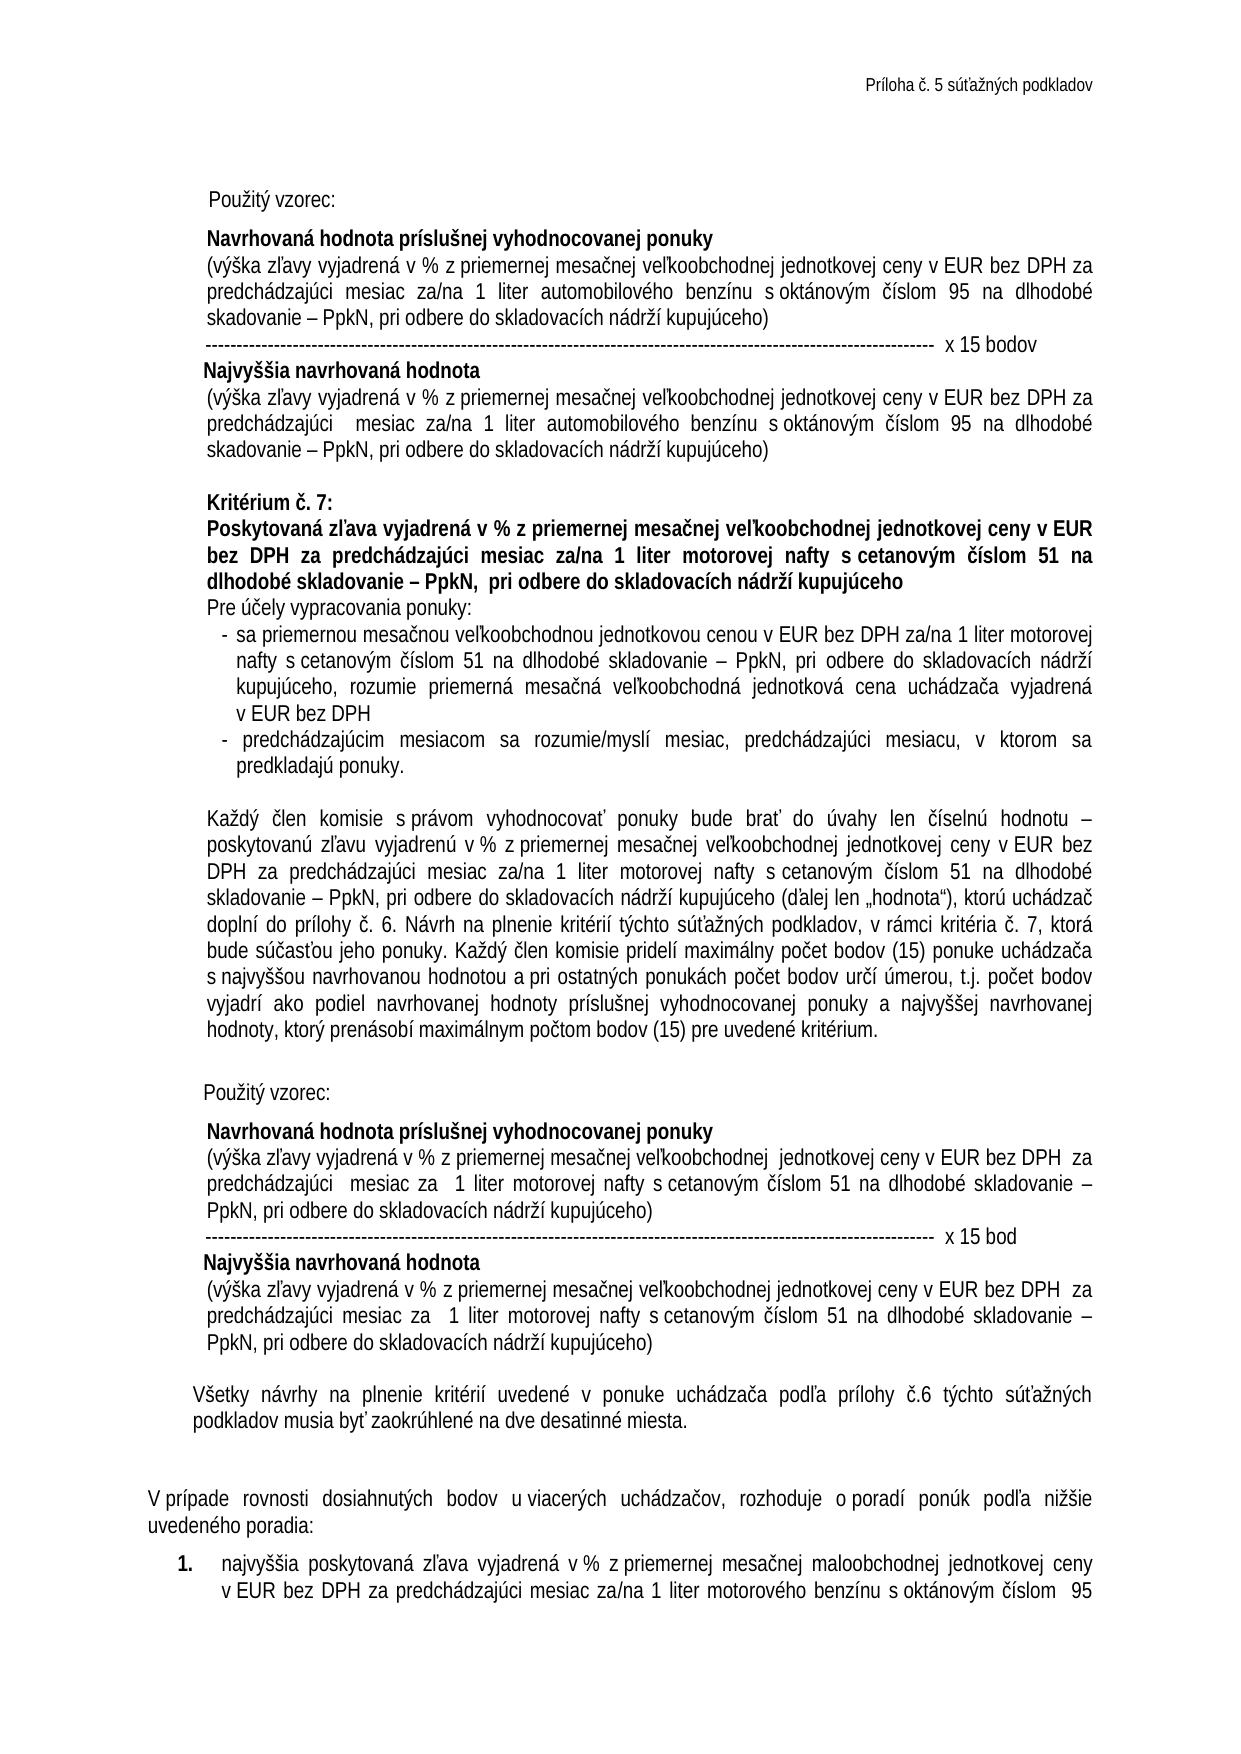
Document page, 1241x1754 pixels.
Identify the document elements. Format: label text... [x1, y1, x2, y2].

text Navrhovaná hodnota príslušnej vyhodnocovanej ponuky [148, 1118, 1093, 1144]
text --------------------------------------------------------------------------------------------------------------------- x 15 bodov [148, 331, 1093, 357]
text --------------------------------------------------------------------------------------------------------------------- x 15 bod [148, 1223, 1093, 1249]
text - predchádzajúcim mesiacom sa rozumie/myslí mesiac, predchádzajúci mesiacu, v ktorom sa predkladajú ponuky. [221, 726, 1093, 779]
text (výška zľavy vyjadrená v % z priemernej mesačnej veľkoobchodnej jednotkovej ceny v EUR bez DPH za predchádzajúci mesiac za 1 liter motorovej nafty s cetanovým číslom 51 na dlhodobé skladovanie – PpkN, pri odbere do skladovacích nádrží kupujúceho) [207, 1276, 1093, 1355]
text Najvyššia navrhovaná hodnota [193, 357, 1093, 383]
text (výška zľavy vyjadrená v % z priemernej mesačnej veľkoobchodnej jednotkovej ceny v EUR bez DPH za predchádzajúci mesiac za/na 1 liter automobilového benzínu s oktánovým číslom 95 na dlhodobé skadovanie – PpkN, pri odbere do skladovacích nádrží kupujúceho) [207, 252, 1093, 331]
text Pre účely vypracovania ponuky: [207, 594, 1093, 621]
text Kritérium č. 7: [207, 489, 1093, 515]
text Všetky návrhy na plnenie kritérií uvedené v ponuke uchádzača podľa prílohy č.6 týchto súťažných podkladov musia byť zaokrúhlené na dve desatinné miesta. [193, 1381, 1093, 1434]
text V prípade rovnosti dosiahnutých bodov u viacerých uchádzačov, rozhoduje o poradí ponúk podľa nižšie uvedeného poradia: [148, 1485, 1093, 1538]
text Použitý vzorec: [193, 1079, 1093, 1105]
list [177, 1550, 1093, 1603]
text (výška zľavy vyjadrená v % z priemernej mesačnej veľkoobchodnej jednotkovej ceny v EUR bez DPH za predchádzajúci mesiac za/na 1 liter automobilového benzínu s oktánovým číslom 95 na dlhodobé skadovanie – PpkN, pri odbere do skladovacích nádrží kupujúceho) [207, 383, 1093, 462]
text Poskytovaná zľava vyjadrená v % z priemernej mesačnej veľkoobchodnej jednotkovej ceny v EUR bez DPH za predchádzajúci mesiac za/na 1 liter motorovej nafty s cetanovým číslom 51 na dlhodobé skladovanie – PpkN, pri odbere do skladovacích nádrží kupujúceho [207, 515, 1093, 594]
text Použitý vzorec: [193, 186, 1093, 213]
text Navrhovaná hodnota príslušnej vyhodnocovanej ponuky [148, 225, 1093, 252]
list sa priemernou mesačnou veľkoobchodnou jednotkovou cenou v EUR bez DPH za/na 1 liter motorovej nafty s cetanovým číslom 51 na dlhodobé skladovanie – PpkN, pri odbere do skladovacích nádrží kupujúceho, rozumie priemerná mesačná veľkoobchodná jednotková cena uchádzača vyjadrená v EUR bez DPH [221, 621, 1093, 726]
text Najvyššia navrhovaná hodnota [193, 1249, 1093, 1276]
text Každý člen komisie s právom vyhodnocovať ponuky bude brať do úvahy len číselnú hodnotu – poskytovanú zľavu vyjadrenú v % z priemernej mesačnej veľkoobchodnej jednotkovej ceny v EUR bez DPH za predchádzajúci mesiac za/na 1 liter motorovej nafty s cetanovým číslom 51 na dlhodobé skladovanie – PpkN, pri odbere do skladovacích nádrží kupujúceho (ďalej len „hodnota“), ktorú uchádzač doplní do prílohy č. 6. Návrh na plnenie kritérií týchto súťažných podkladov, v rámci kritéria č. 7, ktorá bude súčasťou jeho ponuky. Každý člen komisie pridelí maximálny počet bodov (15) ponuke uchádzača s najvyššou navrhovanou hodnotou a pri ostatných ponukách počet bodov určí úmerou, t.j. počet bodov vyjadrí ako podiel navrhovanej hodnoty príslušnej vyhodnocovanej ponuky a najvyššej navrhovanej hodnoty, ktorý prenásobí maximálnym počtom bodov (15) pre uvedené kritérium. [207, 805, 1093, 1042]
text (výška zľavy vyjadrená v % z priemernej mesačnej veľkoobchodnej jednotkovej ceny v EUR bez DPH za predchádzajúci mesiac za 1 liter motorovej nafty s cetanovým číslom 51 na dlhodobé skladovanie – PpkN, pri odbere do skladovacích nádrží kupujúceho) [207, 1144, 1093, 1223]
